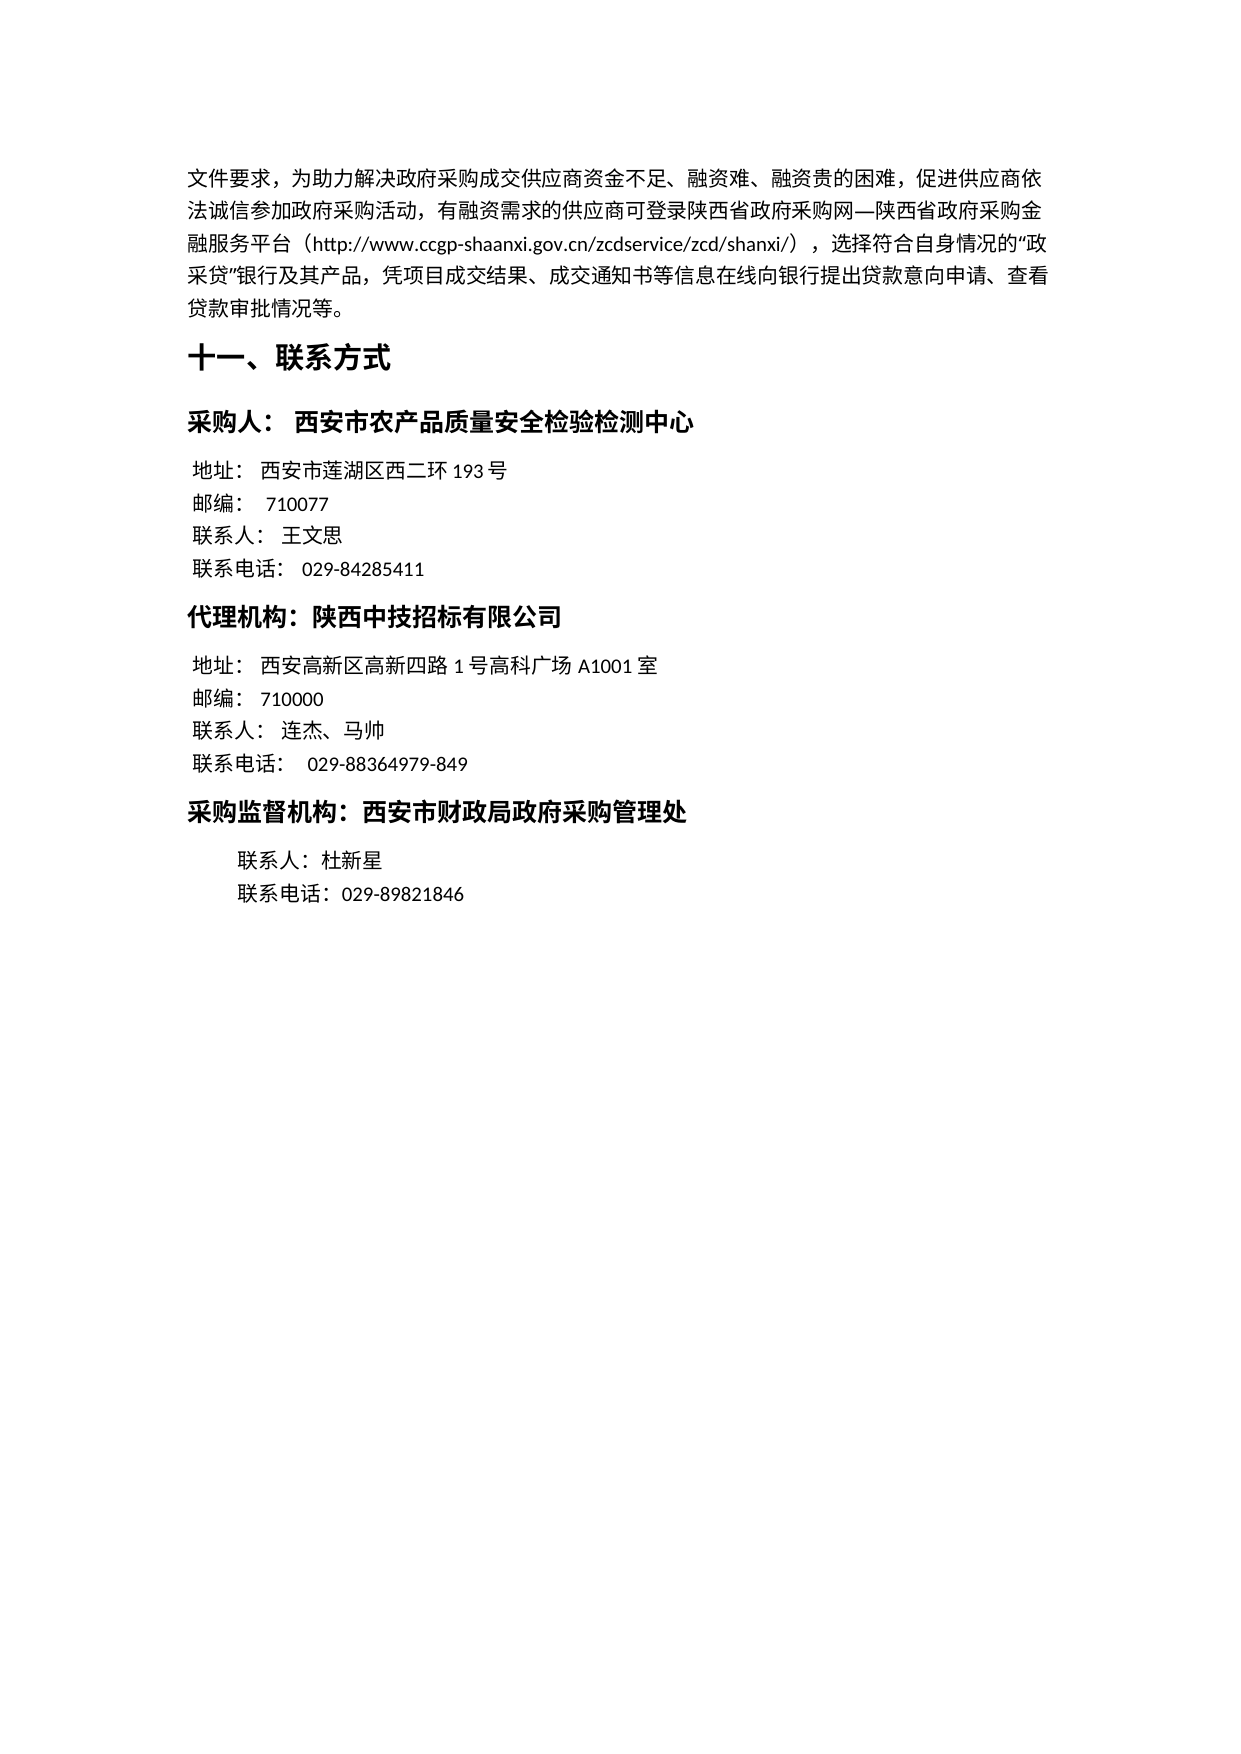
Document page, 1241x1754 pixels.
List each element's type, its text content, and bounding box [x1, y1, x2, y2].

text 代理机构：陕西中技招标有限公司 [187, 584, 1053, 649]
text 联系人： 王文思 [187, 519, 1053, 552]
text 采购监督机构：西安市财政局政府采购管理处 [187, 779, 1053, 844]
text 邮编： 710077 [187, 487, 1053, 519]
text 联系人： 连杰、马帅 [187, 714, 1053, 747]
text 联系电话：029-89821846 [187, 877, 1053, 909]
text 邮编： 710000 [187, 682, 1053, 714]
text 联系人：杜新星 [187, 844, 1053, 877]
text 采购人： 西安市农产品质量安全检验检测中心 [187, 389, 1053, 454]
text 十一、联系方式 [187, 324, 1053, 389]
text 联系电话： 029-88364979-849 [187, 747, 1053, 779]
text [187, 162, 1053, 324]
text 地址： 西安市莲湖区西二环193号 [187, 454, 1053, 487]
text 联系电话： 029-84285411 [187, 552, 1053, 584]
text 地址： 西安高新区高新四路 1 号高科广场 A1001 室 [187, 649, 1053, 682]
